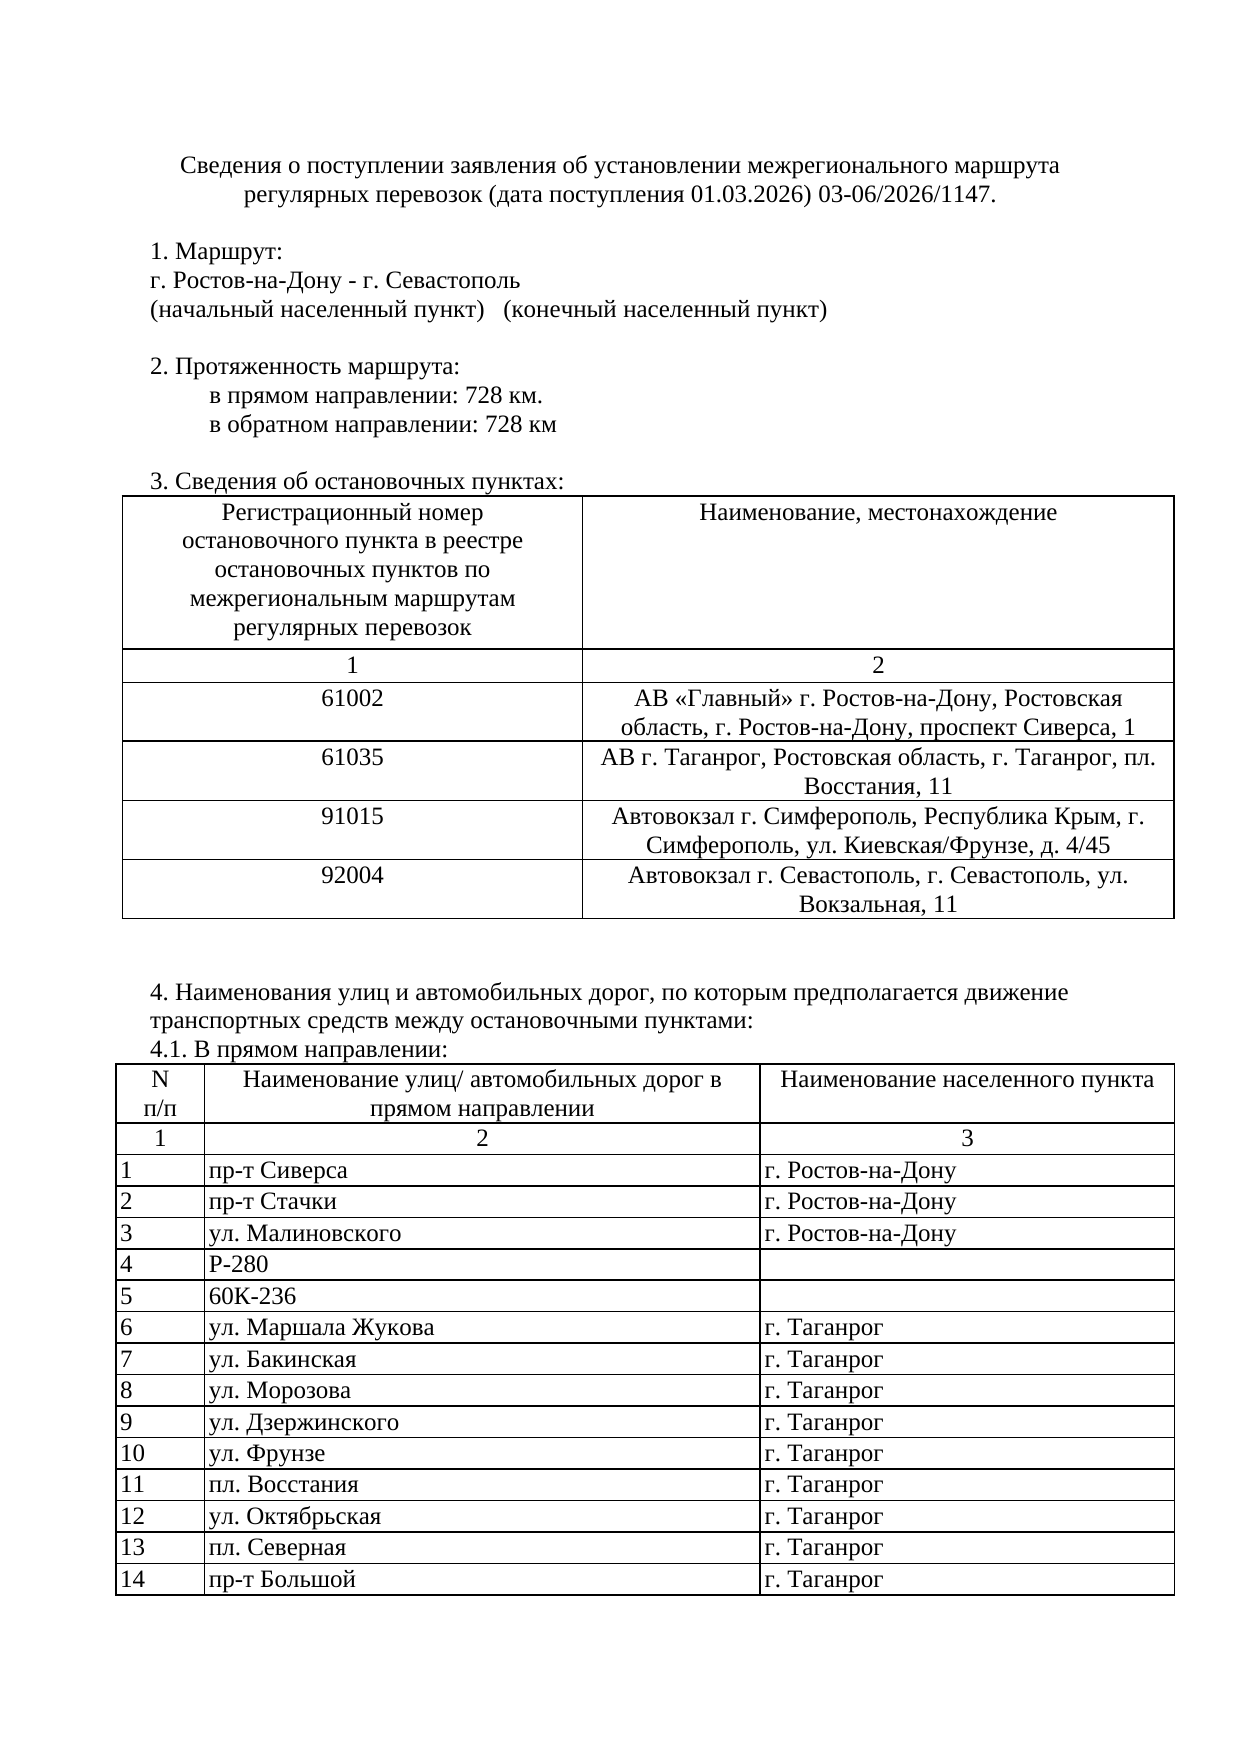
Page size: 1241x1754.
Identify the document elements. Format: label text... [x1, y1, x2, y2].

table_cell 92004 [123, 860, 582, 918]
table_cell 5 [117, 1281, 204, 1311]
table_cell г. Таганрог [761, 1470, 1174, 1499]
table_cell 14 [117, 1564, 204, 1594]
table_header Наименование, местонахождение [583, 497, 1173, 648]
table_cell 3 [761, 1124, 1174, 1153]
text 2. Протяженность маршрута: [150, 351, 1090, 380]
table_header Наименование населенного пункта [761, 1065, 1174, 1122]
table_cell 12 [117, 1501, 204, 1531]
table_cell 91015 [123, 801, 582, 858]
table_cell 10 [117, 1438, 204, 1468]
table_cell 6 [117, 1312, 204, 1342]
table_cell 1 [123, 650, 582, 681]
text 1. Маршрут: [150, 236, 1090, 265]
table_cell 61035 [123, 742, 582, 799]
table_cell ул. Дзержинского [205, 1407, 759, 1437]
table_cell г. Ростов-на-Дону [761, 1187, 1174, 1216]
table_cell Автовокзал г. Севастополь, г. Севастополь, ул. Вокзальная, 11 [583, 860, 1173, 918]
table_cell ул. Маршала Жукова [205, 1312, 759, 1342]
table_cell ул. Фрунзе [205, 1438, 759, 1468]
table_cell 7 [117, 1344, 204, 1374]
table_cell г. Таганрог [761, 1533, 1174, 1562]
table_cell ул. Бакинская [205, 1344, 759, 1374]
text в прямом направлении: 728 км. [150, 380, 1090, 409]
table_cell пл. Северная [205, 1533, 759, 1562]
text 4. Наименования улиц и автомобильных дорог, по которым предполагается движение транспортных средств между остановочными пунктами: [150, 977, 1090, 1034]
table_cell 1 [117, 1124, 204, 1153]
table_cell г. Таганрог [761, 1375, 1174, 1405]
text Сведения о поступлении заявления об установлении межрегионального маршрута регулярных перевозок (дата поступления 01.03.2026) 03-06/2026/1147. [150, 150, 1090, 207]
table_cell ул. Малиновского [205, 1218, 759, 1248]
table_cell г. Таганрог [761, 1407, 1174, 1437]
table_cell 8 [117, 1375, 204, 1405]
table_cell г. Таганрог [761, 1438, 1174, 1468]
text 4.1. В прямом направлении: [150, 1034, 1090, 1063]
text (начальный населенный пункт) (конечный населенный пункт) [150, 294, 1090, 322]
table_header N п/п [117, 1065, 204, 1122]
table_cell 2 [583, 650, 1173, 681]
table_cell 3 [117, 1218, 204, 1248]
text в обратном направлении: 728 км [150, 409, 1090, 437]
table_cell пл. Восстания [205, 1470, 759, 1499]
table_cell АВ г. Таганрог, Ростовская область, г. Таганрог, пл. Восстания, 11 [583, 742, 1173, 799]
table_cell [761, 1250, 1174, 1279]
table_cell г. Таганрог [761, 1344, 1174, 1374]
table_cell АВ «Главный» г. Ростов-на-Дону, Ростовская область, г. Ростов-на-Дону, проспект Сиверса, 1 [583, 683, 1173, 740]
table_cell 4 [117, 1250, 204, 1279]
table_cell 2 [205, 1124, 759, 1153]
table_cell 61002 [123, 683, 582, 740]
table_cell 1 [117, 1155, 204, 1185]
table_cell 9 [117, 1407, 204, 1437]
table_cell 60К-236 [205, 1281, 759, 1311]
table_cell пр-т Стачки [205, 1187, 759, 1216]
table_cell [761, 1281, 1174, 1311]
table_cell ул. Октябрьская [205, 1501, 759, 1531]
text г. Ростов-на-Дону - г. Севастополь [150, 265, 1090, 294]
table_cell Автовокзал г. Симферополь, Республика Крым, г. Симферополь, ул. Киевская/Фрунзе, д. 4/45 [583, 801, 1173, 858]
table_cell пр-т Большой [205, 1564, 759, 1594]
table_cell г. Таганрог [761, 1501, 1174, 1531]
text 3. Сведения об остановочных пунктах: [150, 466, 1090, 495]
table_cell Р-280 [205, 1250, 759, 1279]
table_cell г. Таганрог [761, 1564, 1174, 1594]
table_cell ул. Морозова [205, 1375, 759, 1405]
table_cell пр-т Сиверса [205, 1155, 759, 1185]
table_header Наименование улиц/ автомобильных дорог в прямом направлении [205, 1065, 759, 1122]
table_cell г. Ростов-на-Дону [761, 1155, 1174, 1185]
table_cell 2 [117, 1187, 204, 1216]
table_cell 11 [117, 1470, 204, 1499]
table_cell г. Таганрог [761, 1312, 1174, 1342]
table_cell 13 [117, 1533, 204, 1562]
table_cell г. Ростов-на-Дону [761, 1218, 1174, 1248]
table_header Регистрационный номер остановочного пункта в реестре остановочных пунктов по межрегиональным маршрутам регулярных перевозок [123, 497, 582, 648]
